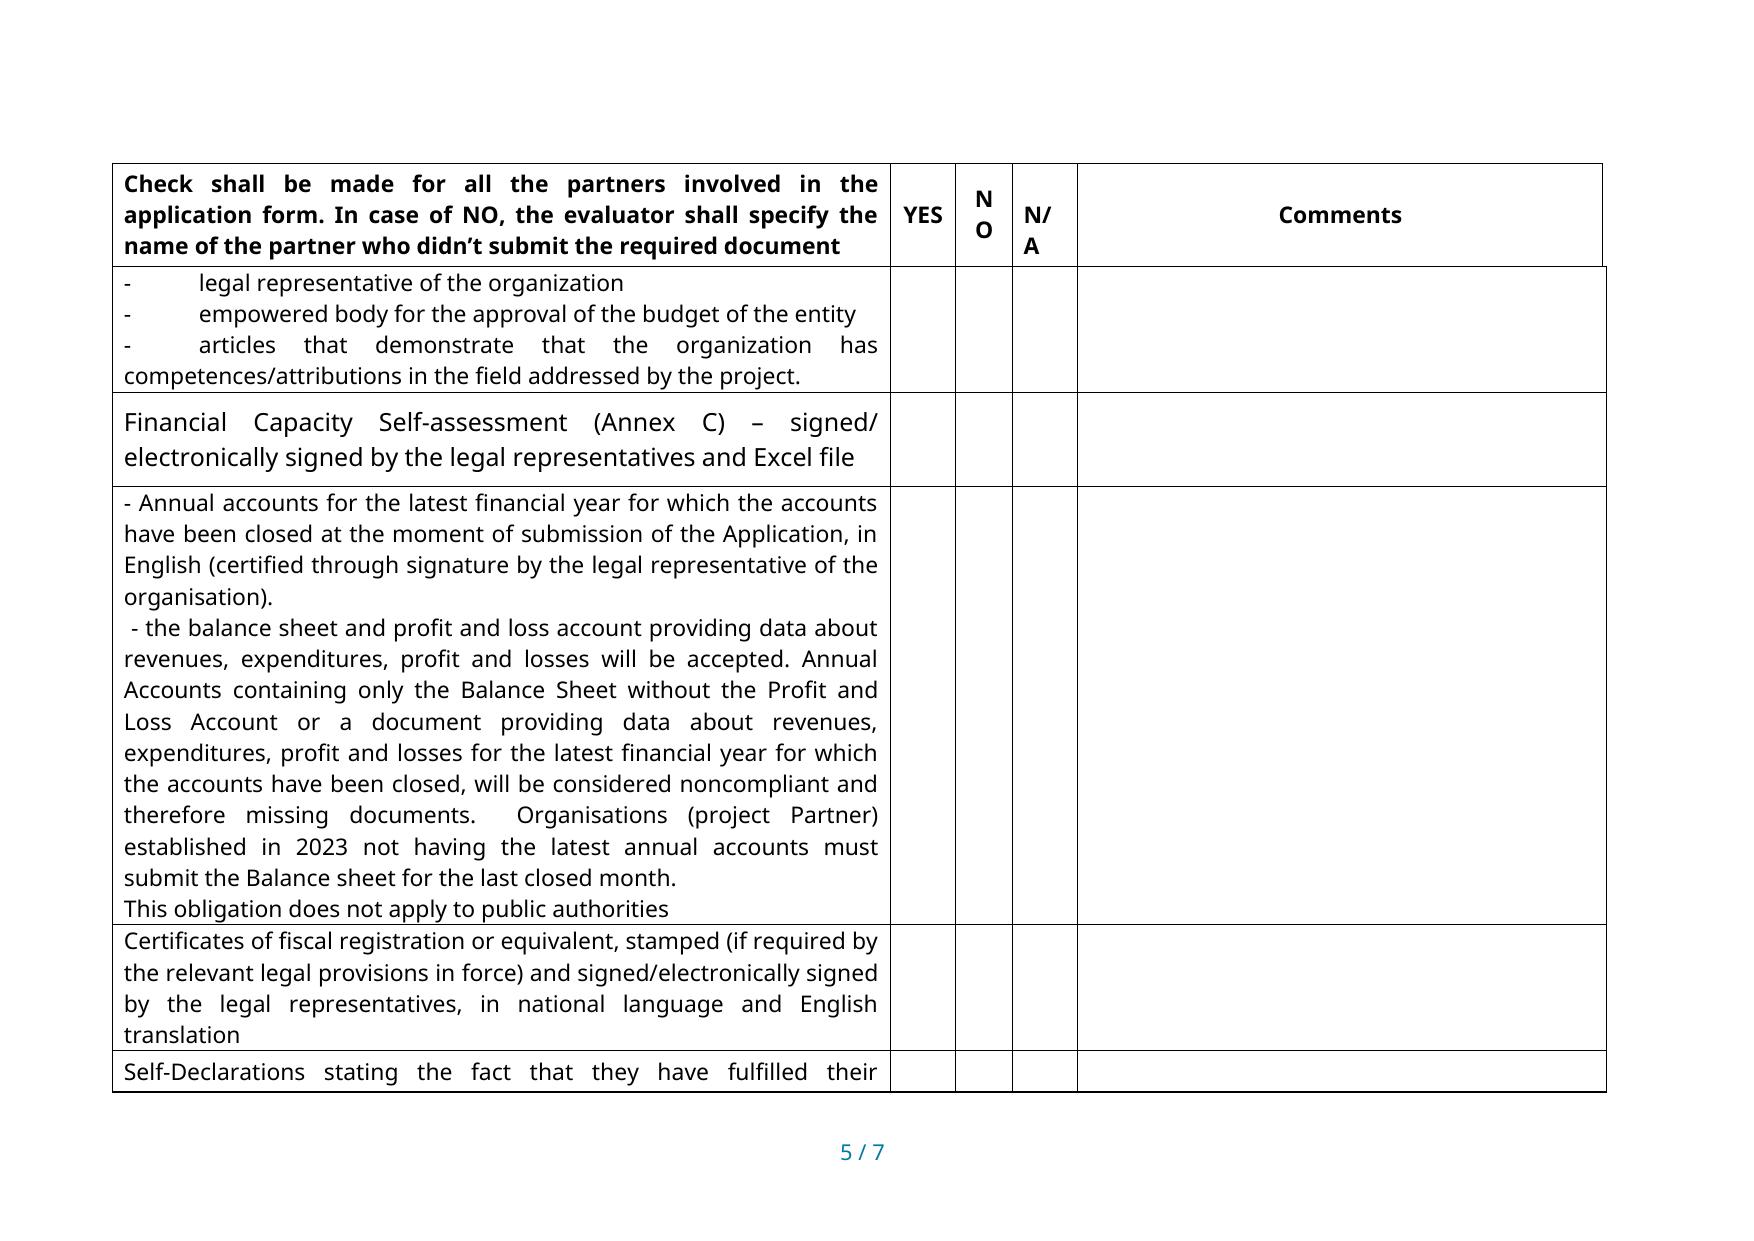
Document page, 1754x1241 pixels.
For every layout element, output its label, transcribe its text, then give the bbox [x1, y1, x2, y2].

table_cell [1078, 1051, 1606, 1091]
table_cell Certificates of fiscal registration or equivalent, stamped (if required by the relevant legal provisions in force) and signed/electronically signed by the legal representatives, in national language and English translation [113, 925, 890, 1050]
table_header NO [956, 164, 1012, 266]
table_cell [1013, 487, 1077, 924]
table_cell - Annual accounts for the latest financial year for which the accounts have been closed at the moment of submission of the Application, in English (certified through signature by the legal representative of the organisation). - the balance sheet and profit and loss account providing data about revenues, expenditures, profit and losses will be accepted. Annual Accounts containing only the Balance Sheet without the Profit and Loss Account or a document providing data about revenues, expenditures, profit and losses for the latest financial year for which the accounts have been closed, will be considered noncompliant and therefore missing documents. Organisations (project Partner) established in 2023 not having the latest annual accounts must submit the Balance sheet for the last closed month. This obligation does not apply to public authorities [113, 487, 890, 924]
table_cell [956, 1051, 1012, 1091]
table_header N/A [1013, 164, 1077, 266]
table_cell [1013, 1051, 1077, 1091]
table_cell [891, 267, 955, 392]
table_cell [1013, 267, 1077, 392]
table_header Comments [1078, 164, 1602, 266]
table_header YES [891, 164, 955, 266]
table_cell [1078, 925, 1606, 1050]
table_cell Financial Capacity Self-assessment (Annex C) – signed/ electronically signed by the legal representatives and Excel file [113, 393, 890, 486]
table_cell [1078, 267, 1606, 392]
table_cell [1013, 925, 1077, 1050]
table_cell [1078, 393, 1606, 486]
table_cell [891, 393, 955, 486]
table_cell [956, 393, 1012, 486]
table_cell [1078, 487, 1606, 924]
table_header Check shall be made for all the partners involved in the application form. In case of NO, the evaluator shall specify the name of the partner who didn’t submit the required document [113, 164, 890, 266]
table_cell [891, 1051, 955, 1091]
table_cell [956, 267, 1012, 392]
table_cell [1013, 393, 1077, 486]
table_cell [891, 487, 955, 924]
table_cell [956, 925, 1012, 1050]
table_cell [891, 925, 955, 1050]
table_cell [956, 487, 1012, 924]
